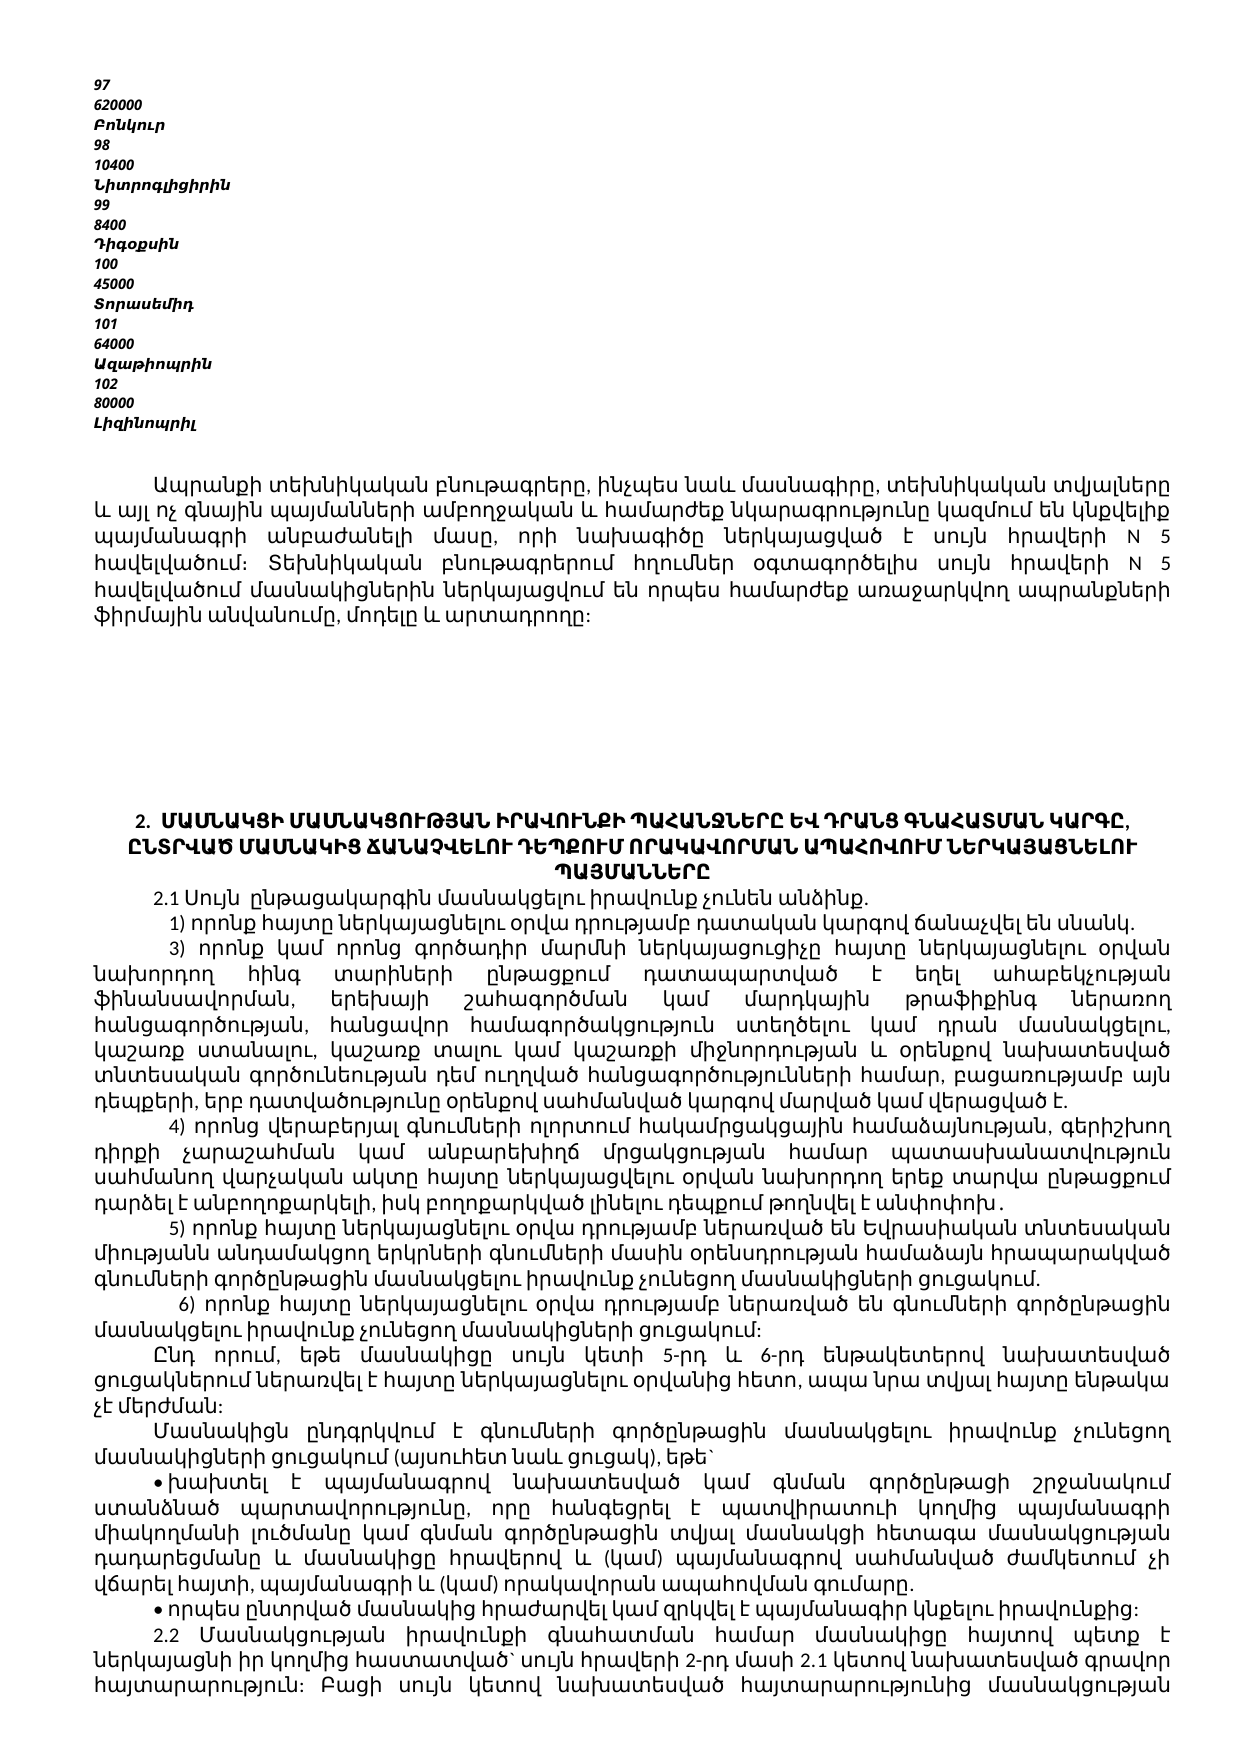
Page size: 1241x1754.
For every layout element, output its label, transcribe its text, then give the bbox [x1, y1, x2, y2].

text 6) որոնք հայտը ներկայացնելու օրվա դրությամբ ներառված են գնումների գործընթացին մասնակցելու իրավունք չունեցող մասնակիցների ցուցակում: [94, 1291, 1171, 1342]
text 1) որոնք հայտը ներկայացնելու օրվա դրությամբ դատական կարգով ճանաչվել են սնանկ. [94, 910, 1171, 936]
text • խախտել է պայմանագրով նախատեսված կամ գնման գործընթացի շրջանակում ստանձնած պարտավորությունը, որը հանգեցրել է պատվիրատուի կողմից պայմանագրի միակողմանի լուծմանը կամ գնման գործընթացին տվյալ մասնակցի հետագա մասնակցության դադարեցմանը և մասնակիցը հրավերով և (կամ) պայմանագրով սահմանված ժամկետում չի վճարել հայտի, պայմանագրի և (կամ) որակավորան ապահովման գումարը. [94, 1469, 1171, 1596]
text Ընդ որում, եթե մասնակիցը սույն կետի 5-րդ և 6-րդ ենթակետերով նախատեսված ցուցակներում ներառվել է հայտը ներկայացնելու օրվանից հետո, ապա նրա տվյալ հայտը ենթակա չէ մերժման: [94, 1342, 1171, 1418]
text Ապրանքի տեխնիկական բնութագրերը, ինչպես նաև մասնագիրը, տեխնիկական տվյալները և այլ ոչ գնային պայմանների ամբողջական և համարժեք նկարագրությունը կազմում են կնքվելիք պայմանագրի անբաժանելի մասը, որի նախագիծը ներկայացված է սույն հրավերի N 5 հավելվածում։ Տեխնիկական բնութագրերում հղումներ օգտագործելիս սույն հրավերի N 5 հավելվածում մասնակիցներին ներկայացվում են որպես համարժեք առաջարկվող ապրանքների ֆիրմային անվանումը, մոդելը և արտադրողը: [94, 472, 1171, 628]
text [94, 1622, 1171, 1698]
text 5) որոնք հայտը ներկայացնելու օրվա դրությամբ ներառված են Եվրասիական տնտեսական միությանն անդամակցող երկրների գնումների մասին օրենսդրության համաձայն հրապարակված գնումների գործընթացին մասնակցելու իրավունք չունեցող մասնակիցների ցուցակում. [94, 1215, 1171, 1291]
text Մասնակիցն ընդգրկվում է գնումների գործընթացին մասնակցելու իրավունք չունեցող մասնակիցների ցուցակում (այսուհետ նաև ցուցակ), եթե` [94, 1418, 1171, 1469]
text 2.1 Սույն ընթացակարգին մասնակցելու իրավունք չունեն անձինք. [94, 885, 1171, 910]
text 4) որոնց վերաբերյալ գնումների ոլորտում հակամրցակցային համաձայնության, գերիշխող դիրքի չարաշահման կամ անբարեխիղճ մրցակցության համար պատասխանատվություն սահմանող վարչական ակտը հայտը ներկայացվելու օրվան նախորդող երեք տարվա ընթացքում դարձել է անբողոքարկելի, իսկ բողոքարկված լինելու դեպքում թողնվել է անփոփոխ․ [94, 1113, 1171, 1215]
text 3) որոնք կամ որոնց գործադիր մարմնի ներկայացուցիչը հայտը ներկայացնելու օրվան նախորդող հինգ տարիների ընթացքում դատապարտված է եղել ահաբեկչության ֆինանսավորման, երեխայի շահագործման կամ մարդկային թրաֆիքինգ ներառող հանցագործության, հանցավոր համագործակցություն ստեղծելու կամ դրան մասնակցելու, կաշառք ստանալու, կաշառք տալու կամ կաշառքի միջնորդության և օրենքով նախատեսված տնտեսական գործունեության դեմ ուղղված հանցագործությունների համար, բացառությամբ այն դեպքերի, երբ դատվածությունը օրենքով սահմանված կարգով մարված կամ վերացված է. [94, 936, 1171, 1113]
text 2. ՄԱՍՆԱԿՑԻ ՄԱՍՆԱԿՑՈՒԹՅԱՆ ԻՐԱՎՈՒՆՔԻ ՊԱՀԱՆՋՆԵՐԸ ԵՎ ԴՐԱՆՑ ԳՆԱՀԱՏՄԱՆ ԿԱՐԳԸ, ԸՆՏՐՎԱԾ ՄԱՍՆԱԿԻՑ ՃԱՆԱՉՎԵԼՈՒ ԴԵՊՔՈՒՄ ՈՐԱԿԱՎՈՐՄԱՆ ԱՊԱՀՈՎՈՒՄ ՆԵՐԿԱՅԱՑՆԵԼՈՒ ՊԱՅՄԱՆՆԵՐԸ [94, 808, 1171, 885]
text • որպես ընտրված մասնակից հրաժարվել կամ զրկվել է պայմանագիր կնքելու իրավունքից: [94, 1596, 1171, 1622]
